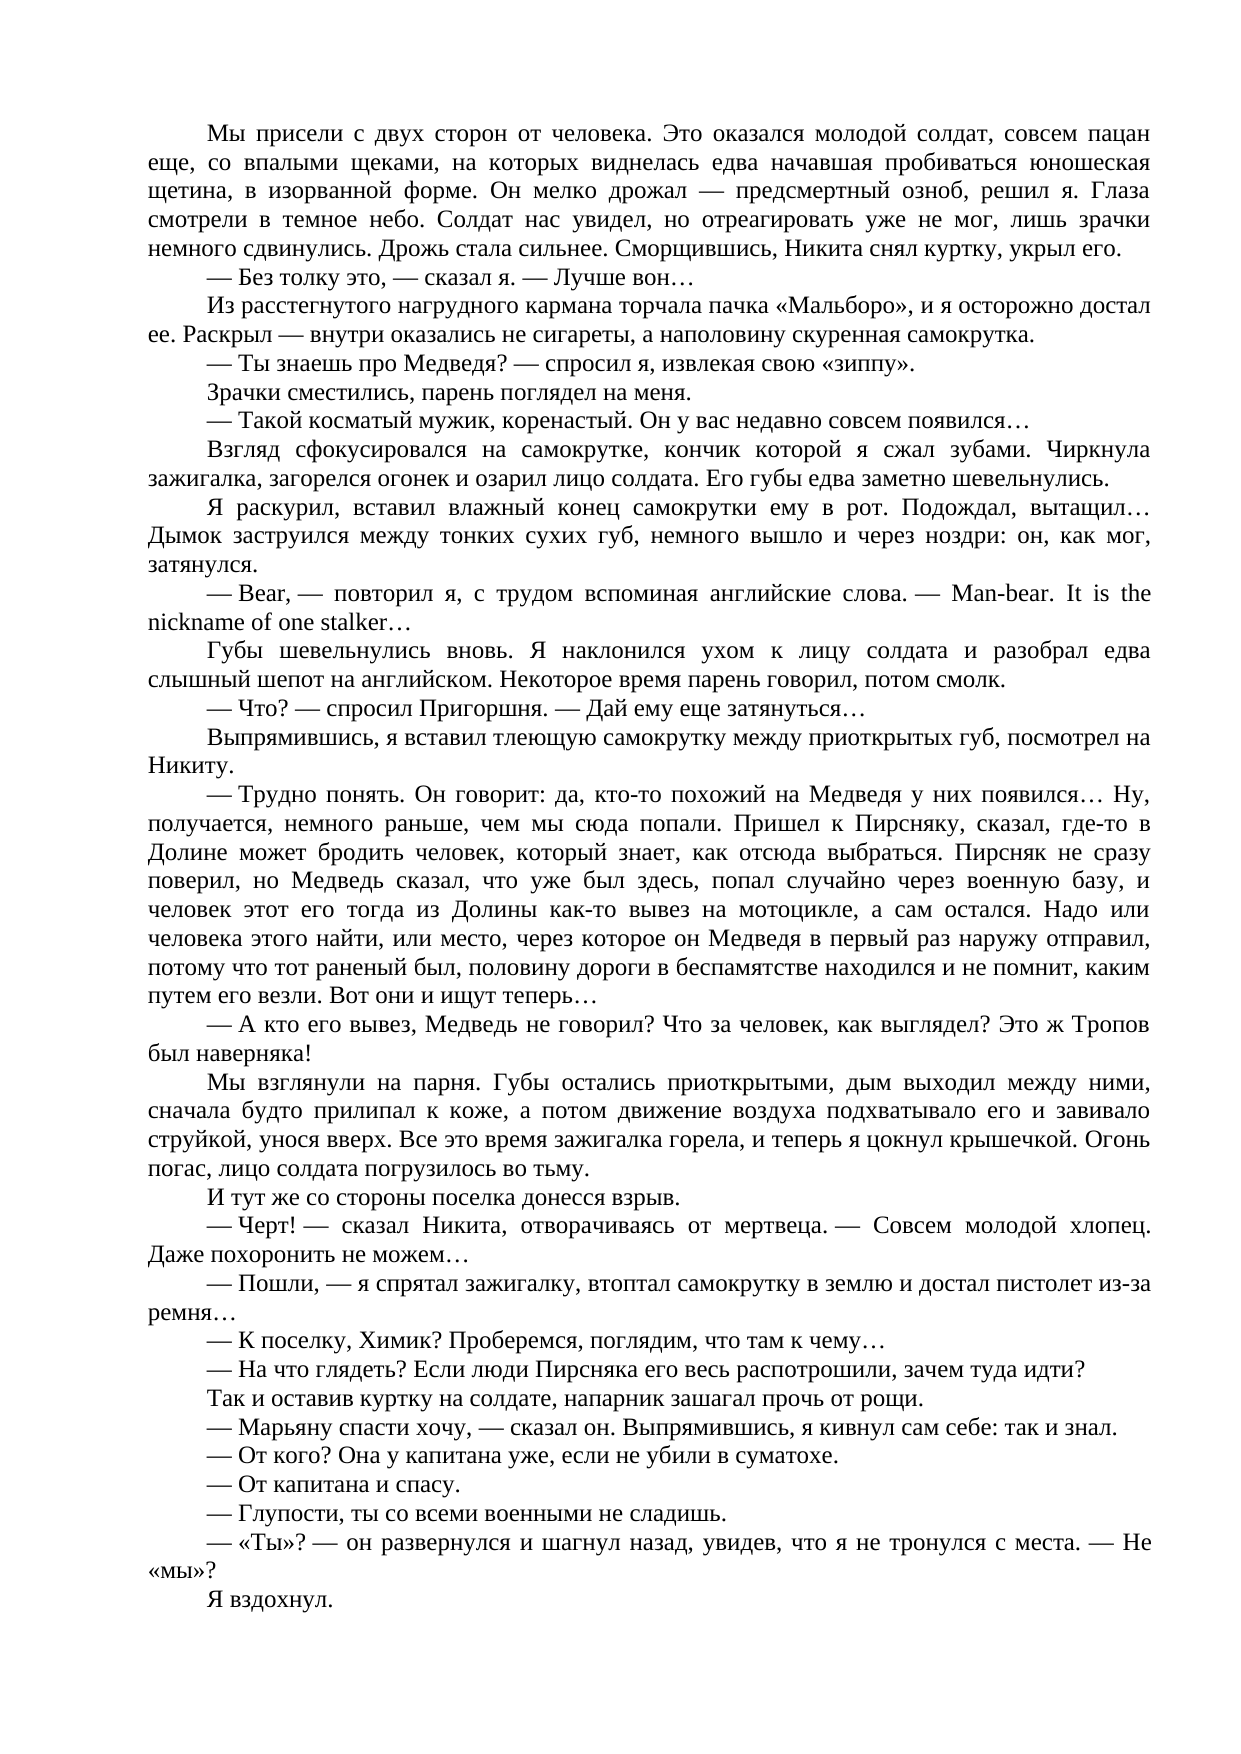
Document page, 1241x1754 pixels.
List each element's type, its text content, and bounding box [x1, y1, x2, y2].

text Мы взглянули на парня. Губы остались приоткрытыми, дым выходил между ними, сначала будто прилипал к коже, а потом движение воздуха подхватывало его и завивало струйкой, унося вверх. Все это время зажигалка горела, и теперь я цокнул крышечкой. Огонь погас, лицо солдата погрузилось во тьму. [148, 1067, 1152, 1182]
text Мы присели с двух сторон от человека. Это оказался молодой солдат, совсем пацан еще, со впалыми щеками, на которых виднелась едва начавшая пробиваться юношеская щетина, в изорванной форме. Он мелко дрожал — предсмертный озноб, решил я. Глаза смотрели в темное небо. Солдат нас увидел, но отреагировать уже не мог, лишь зрачки немного сдвинулись. Дрожь стала сильнее. Сморщившись, Никита снял куртку, укрыл его. [148, 118, 1152, 262]
text — «Ты»? — он развернулся и шагнул назад, увидев, что я не тронулся с места. — Не «мы»? [148, 1527, 1152, 1584]
text Я вздохнул. [148, 1584, 1152, 1613]
text — Марьяну спасти хочу, — сказал он. Выпрямившись, я кивнул сам себе: так и знал. [148, 1412, 1152, 1441]
text — К поселку, Химик? Проберемся, поглядим, что там к чему… [148, 1326, 1152, 1354]
text — Что? — спросил Пригоршня. — Дай ему еще затянуться… [148, 693, 1152, 722]
text — А кто его вывез, Медведь не говорил? Что за человек, как выглядел? Это ж Тропов был наверняка! [148, 1009, 1152, 1067]
text Выпрямившись, я вставил тлеющую самокрутку между приоткрытых губ, посмотрел на Никиту. [148, 722, 1152, 779]
text Взгляд сфокусировался на самокрутке, кончик которой я сжал зубами. Чиркнула зажигалка, загорелся огонек и озарил лицо солдата. Его губы едва заметно шевельнулись. [148, 434, 1152, 492]
text — Глупости, ты со всеми военными не сладишь. [148, 1498, 1152, 1527]
text — Такой косматый мужик, коренастый. Он у вас недавно совсем появился… [148, 406, 1152, 434]
text — Без толку это, — сказал я. — Лучше вон… [148, 262, 1152, 291]
text — От капитана и спасу. [148, 1469, 1152, 1498]
text Губы шевельнулись вновь. Я наклонился ухом к лицу солдата и разобрал едва слышный шепот на английском. Некоторое время парень говорил, потом смолк. [148, 636, 1152, 693]
text Так и оставив куртку на солдате, напарник зашагал прочь от рощи. [148, 1383, 1152, 1412]
text — Ты знаешь про Медведя? — спросил я, извлекая свою «зиппу». [148, 348, 1152, 377]
text — Bear, — повторил я, с трудом вспоминая английские слова. — Man-bear. It is the nickname of one stalker… [148, 578, 1152, 636]
text — От кого? Она у капитана уже, если не убили в суматохе. [148, 1441, 1152, 1469]
text И тут же со стороны поселка донесся взрыв. [148, 1182, 1152, 1211]
text — Пошли, — я спрятал зажигалку, втоптал самокрутку в землю и достал пистолет из-за ремня… [148, 1268, 1152, 1326]
text Я раскурил, вставил влажный конец самокрутки ему в рот. Подождал, вытащил… Дымок заструился между тонких сухих губ, немного вышло и через ноздри: он, как мог, затянулся. [148, 492, 1152, 578]
text Из расстегнутого нагрудного кармана торчала пачка «Мальборо», и я осторожно достал ее. Раскрыл — внутри оказались не сигареты, а наполовину скуренная самокрутка. [148, 291, 1152, 348]
text — Черт! — сказал Никита, отворачиваясь от мертвеца. — Совсем молодой хлопец. Даже похоронить не можем… [148, 1211, 1152, 1268]
text — Трудно понять. Он говорит: да, кто-то похожий на Медведя у них появился… Ну, получается, немного раньше, чем мы сюда попали. Пришел к Пирсняку, сказал, где-то в Долине может бродить человек, который знает, как отсюда выбраться. Пирсняк не сразу поверил, но Медведь сказал, что уже был здесь, попал случайно через военную базу, и человек этот его тогда из Долины как-то вывез на мотоцикле, а сам остался. Надо или человека этого найти, или место, через которое он Медведя в первый раз наружу отправил, потому что тот раненый был, половину дороги в беспамятстве находился и не помнит, каким путем его везли. Вот они и ищут теперь… [148, 779, 1152, 1009]
text — На что глядеть? Если люди Пирсняка его весь распотрошили, зачем туда идти? [148, 1354, 1152, 1383]
text Зрачки сместились, парень поглядел на меня. [148, 377, 1152, 406]
